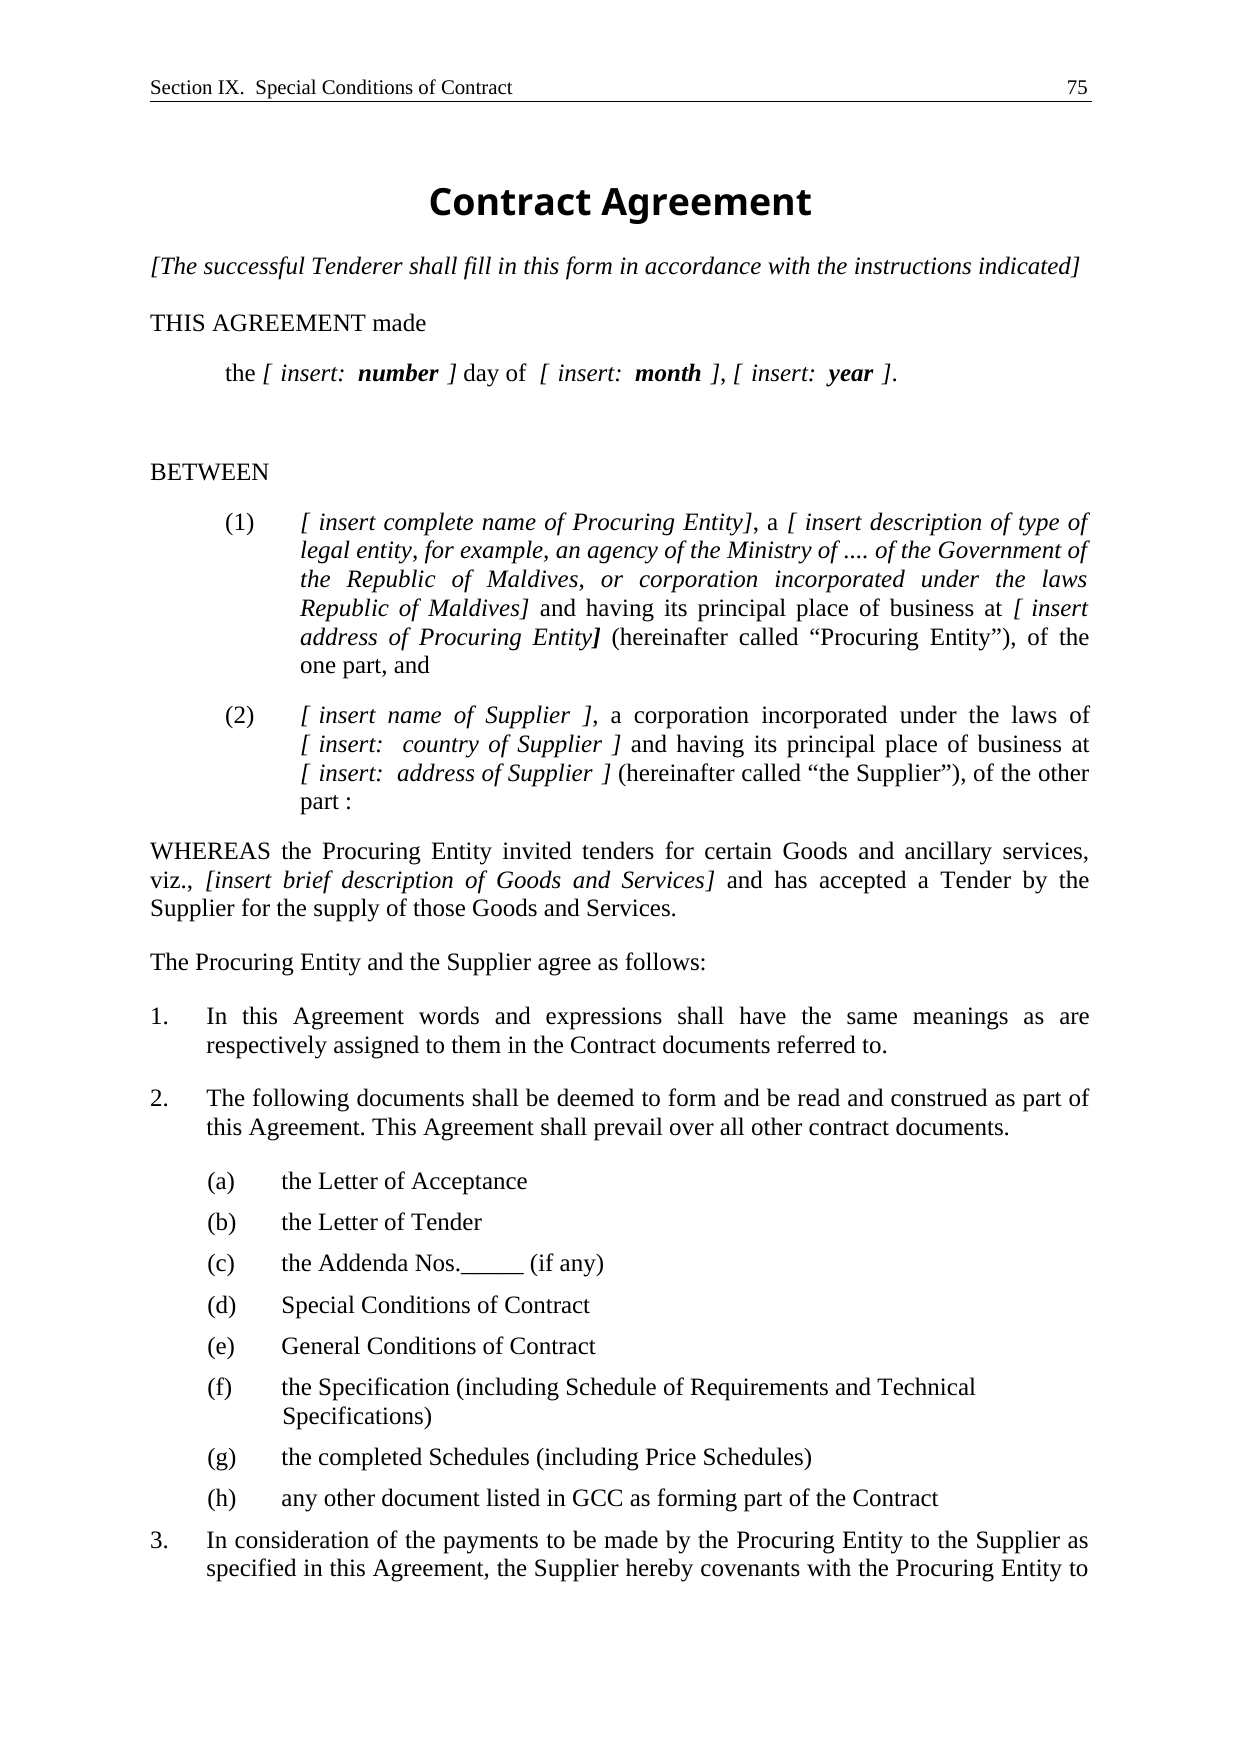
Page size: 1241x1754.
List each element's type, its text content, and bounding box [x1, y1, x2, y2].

text (1) [ insert complete name of Procuring Entity], a [ insert description of type of legal entity, for example, an agency of the Ministry of .... of the Government of the Republic of Maldives, or corporation incorporated under the laws Republic of Maldives] and having its principal place of business at [ insert address of Procuring Entity] (hereinafter called “Procuring Entity”), of the one part, and [225, 507, 1090, 679]
text THIS AGREEMENT made [150, 308, 1090, 337]
text WHEREAS the Procuring Entity invited tenders for certain Goods and ancillary services, viz., [insert brief description of Goods and Services] and has accepted a Tender by the Supplier for the supply of those Goods and Services. [150, 836, 1090, 922]
text The Procuring Entity and the Supplier agree as follows: [150, 947, 1090, 976]
list the Addenda Nos._____ (if any) [207, 1248, 1090, 1277]
text 1. In this Agreement words and expressions shall have the same meanings as are respectively assigned to them in the Contract documents referred to. [150, 1001, 1090, 1058]
text the [ insert: number ] day of [ insert: month ], [ insert: year ]. [150, 358, 1090, 387]
list the completed Schedules (including Price Schedules) [207, 1442, 1090, 1471]
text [150, 1525, 1090, 1582]
list the Letter of Acceptance [207, 1166, 1090, 1195]
list the Letter of Tender [207, 1207, 1090, 1236]
list the Specification (including Schedule of Requirements and Technical Specifications) [207, 1372, 1090, 1430]
text Contract Agreement [150, 175, 1090, 226]
text (2) [ insert name of Supplier ], a corporation incorporated under the laws of [ insert: country of Supplier ] and having its principal place of business at [ insert: address of Supplier ] (hereinafter called “the Supplier”), of the other part : [225, 700, 1090, 815]
text [The successful Tenderer shall fill in this form in accordance with the instructions indicated] [150, 251, 1090, 280]
text BETWEEN [150, 457, 1090, 486]
text 2. The following documents shall be deemed to form and be read and construed as part of this Agreement. This Agreement shall prevail over all other contract documents. [150, 1083, 1090, 1141]
list Special Conditions of Contract [207, 1290, 1090, 1318]
list General Conditions of Contract [207, 1331, 1090, 1360]
list any other document listed in GCC as forming part of the Contract [207, 1483, 1090, 1512]
